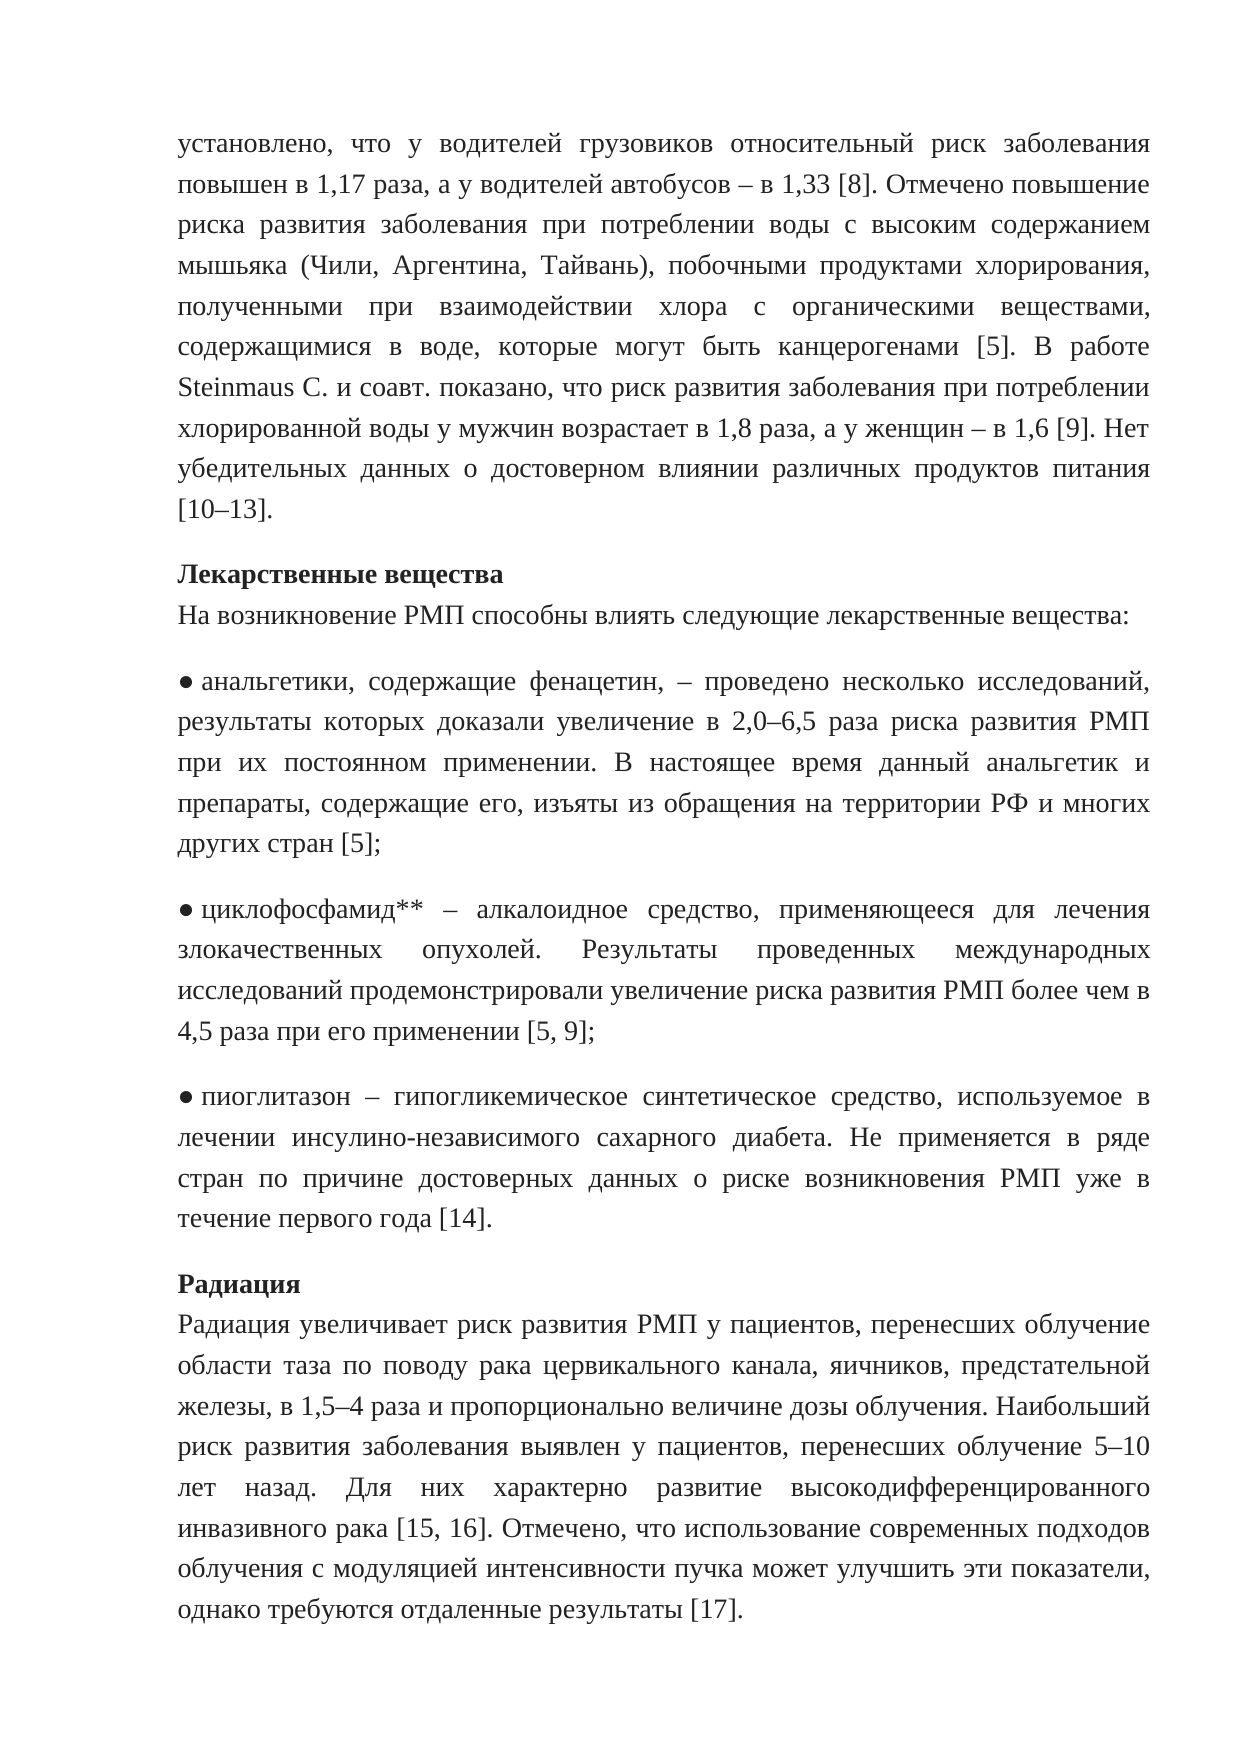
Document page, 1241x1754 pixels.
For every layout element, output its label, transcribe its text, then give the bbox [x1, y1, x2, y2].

text Лекарственные вещества [177, 549, 1152, 590]
text Радиация увеличивает риск развития РМП у пациентов, перенесших облучение области таза по поводу рака цервикального канала, яичников, предстательной железы, в 1,5–4 раза и пропорционально величине дозы облучения. Наибольший риск развития заболевания выявлен у пациентов, перенесших облучение 5–10 лет назад. Для них характерно развитие высокодифференцированного инвазивного рака [15, 16]. Отмечено, что использование современных подходов облучения с модуляцией интенсивности пучка может улучшить эти показатели, однако требуются отдаленные результаты [17]. [177, 1299, 1152, 1624]
text Радиация [177, 1259, 1152, 1299]
text ● пиоглитазон – гипогликемическое синтетическое средство, используемое в лечении инсулино-независимого сахарного диабета. Не применяется в ряде стран по причине достоверных данных о риске возникновения РМП уже в течение первого года [14]. [177, 1071, 1152, 1234]
text ● циклофосфамид** – алкалоидное средство, применяющееся для лечения злокачественных опухолей. Результаты проведенных международных исследований продемонстрировали увеличение риска развития РМП более чем в 4,5 раза при его применении [5, 9]; [177, 884, 1152, 1046]
text ● анальгетики, содержащие фенацетин, – проведено несколько исследований, результаты которых доказали увеличение в 2,0–6,5 раза риска развития РМП при их постоянном применении. В настоящее время данный анальгетик и препараты, содержащие его, изъяты из обращения на территории РФ и многих других стран [5]; [177, 656, 1152, 859]
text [177, 118, 1152, 524]
text На возникновение РМП способны влиять следующие лекарственные вещества: [177, 590, 1152, 631]
